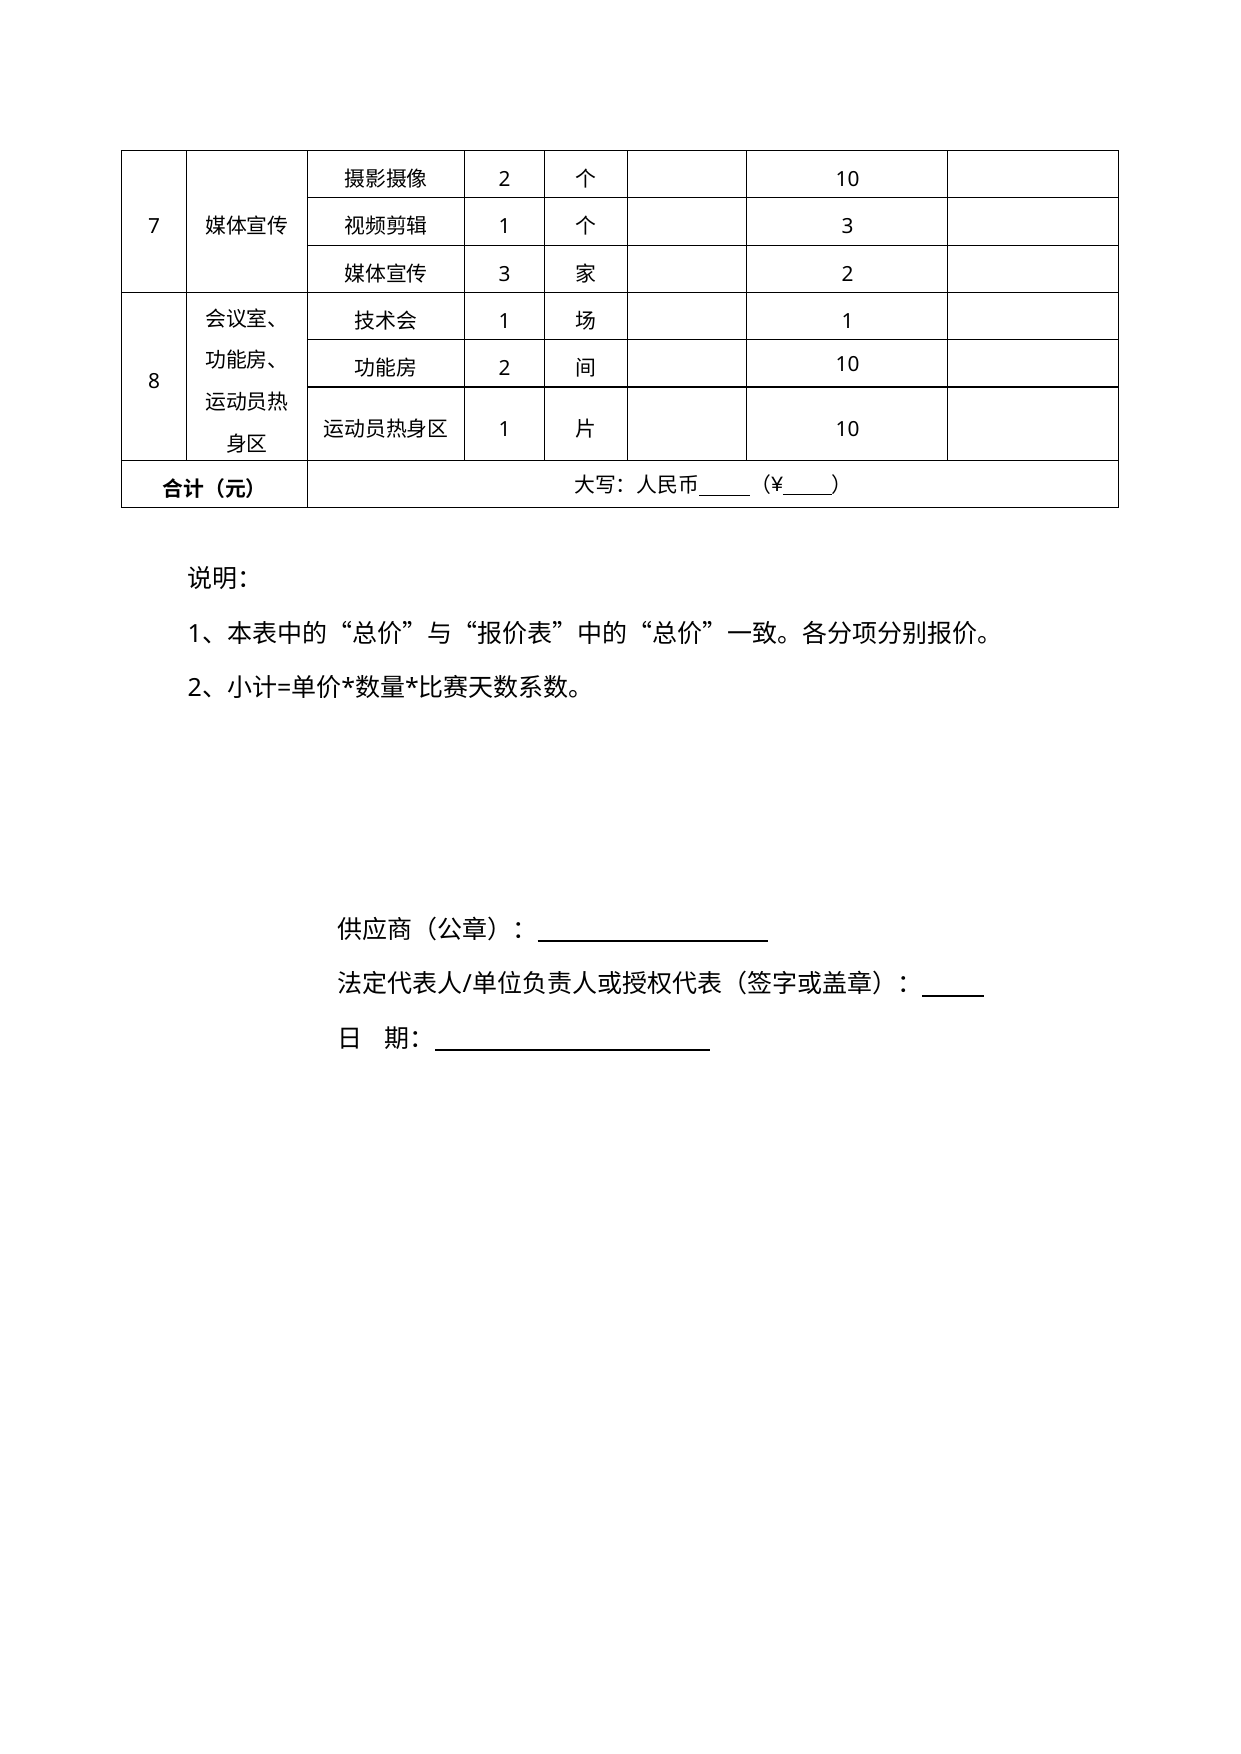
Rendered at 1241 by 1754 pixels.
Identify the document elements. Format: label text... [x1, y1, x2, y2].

table_cell [628, 151, 746, 197]
table_cell [628, 293, 746, 339]
text 日 期： [187, 1018, 1053, 1054]
table_cell 个 [545, 198, 627, 244]
table_cell 1 [465, 198, 544, 244]
table_cell 1 [465, 293, 544, 339]
table_cell 3 [465, 246, 544, 292]
table_cell 8 [122, 293, 186, 459]
table_cell 7 [122, 151, 186, 292]
table_cell 2 [465, 151, 544, 197]
table_cell 10 [747, 340, 947, 386]
text 说明： [187, 559, 1053, 595]
table_cell 间 [545, 340, 627, 386]
table_cell [948, 151, 1118, 197]
text 供应商（公章）： [187, 909, 1053, 946]
table_cell [628, 388, 746, 459]
table_cell [948, 293, 1118, 339]
table_cell 10 [747, 151, 947, 197]
list 本表中的“总价”与“报价表”中的“总价”一致。各分项分别报价。 [187, 613, 1053, 649]
table_cell 摄影摄像 [308, 151, 464, 197]
table_cell [628, 340, 746, 386]
table_cell 视频剪辑 [308, 198, 464, 244]
table_cell 1 [465, 388, 544, 459]
table_cell 媒体宣传 [308, 246, 464, 292]
table_cell [948, 340, 1118, 386]
table_cell 媒体宣传 [187, 151, 307, 292]
table_cell 3 [747, 198, 947, 244]
table_cell [948, 198, 1118, 244]
table_cell 大写：人民币 （¥ ） [308, 461, 1118, 507]
table_cell 会议室、功能房、运动员热身区 [187, 293, 307, 459]
text 法定代表人/单位负责人或授权代表（签字或盖章）： [187, 964, 1053, 1000]
table_cell [948, 246, 1118, 292]
table_cell 1 [747, 293, 947, 339]
table_cell 技术会 [308, 293, 464, 339]
table_cell 家 [545, 246, 627, 292]
table_cell 运动员热身区 [308, 388, 464, 459]
table_cell 场 [545, 293, 627, 339]
table_cell 个 [545, 151, 627, 197]
list 小计=单价*数量*比赛天数系数。 [187, 668, 1053, 704]
table_cell [628, 246, 746, 292]
table_cell 合计（元） [122, 461, 307, 507]
table_cell 功能房 [308, 340, 464, 386]
table_cell 片 [545, 388, 627, 459]
table_cell 2 [747, 246, 947, 292]
table_cell 2 [465, 340, 544, 386]
table_cell 10 [747, 388, 947, 459]
table_cell [628, 198, 746, 244]
table_cell [948, 388, 1118, 459]
